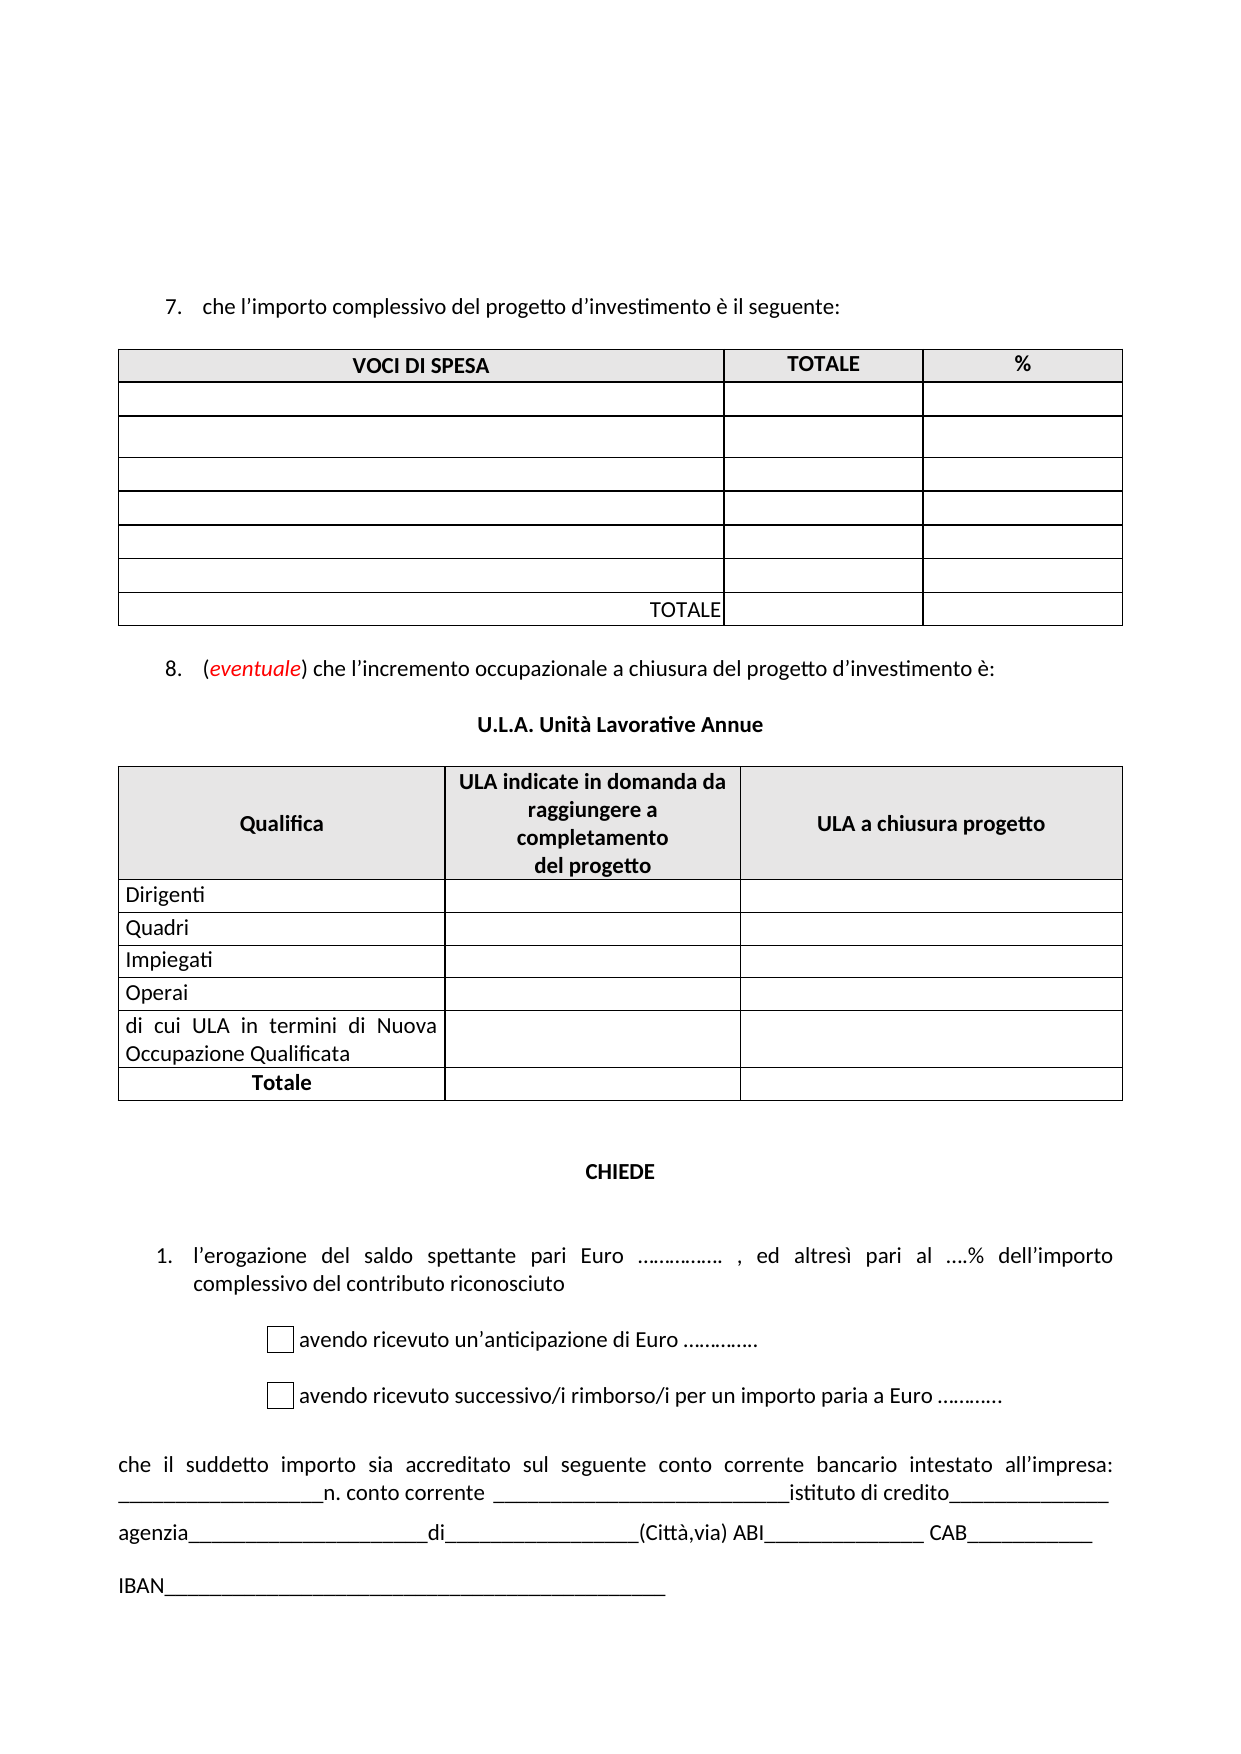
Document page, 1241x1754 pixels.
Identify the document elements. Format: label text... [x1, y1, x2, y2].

text avendo ricevuto successivo/i rimborso/i per un importo paria a Euro ………... [266, 1381, 1114, 1409]
table_header Qualifica [119, 767, 444, 879]
text che il suddetto importo sia accreditato sul seguente conto corrente bancario intestato all’impresa: __________________n. conto corrente __________________________istituto di credito______________ [118, 1450, 1114, 1506]
table_cell [741, 880, 1122, 912]
text IBAN____________________________________________ [118, 1571, 1122, 1599]
list l’erogazione del saldo spettante pari Euro ……………. , ed altresì pari al ….% dell’importo complessivo del contributo riconosciuto [156, 1241, 1114, 1297]
table_cell [725, 492, 922, 524]
table_cell Operai [119, 978, 444, 1010]
table_cell [446, 880, 740, 912]
table_cell [119, 492, 723, 524]
text U.L.A. Unità Lavorative Annue [118, 710, 1122, 738]
table_cell [924, 417, 1122, 456]
table_cell [725, 417, 922, 456]
table_cell [741, 978, 1122, 1010]
table_header ULA indicate in domanda da raggiungere a completamento del progetto [446, 767, 740, 879]
table_cell [119, 458, 723, 490]
table_cell [924, 559, 1122, 591]
table_cell [725, 559, 922, 591]
table_cell [725, 593, 922, 625]
text agenzia_____________________di_________________(Città,via) ABI______________ CAB___________ [118, 1518, 1114, 1546]
table_cell [119, 526, 723, 558]
table_cell di cui ULA in termini di Nuova Occupazione Qualificata [119, 1011, 444, 1067]
text CHIEDE [118, 1157, 1122, 1185]
table_cell [446, 1011, 740, 1067]
text avendo ricevuto un’anticipazione di Euro ………….. [266, 1325, 1114, 1353]
table_header ULA a chiusura progetto [741, 767, 1122, 879]
table_cell Dirigenti [119, 880, 444, 912]
list che l’importo complessivo del progetto d’investimento è il seguente: [165, 292, 1122, 320]
table_cell [446, 1068, 740, 1100]
table_cell [446, 946, 740, 977]
table_cell [119, 383, 723, 415]
table_header % [924, 350, 1122, 381]
list (eventuale) che l’incremento occupazionale a chiusura del progetto d’investimento è: [165, 654, 1122, 682]
table_cell [725, 383, 922, 415]
table_cell Quadri [119, 913, 444, 944]
table_cell [446, 913, 740, 944]
table_cell [924, 383, 1122, 415]
table_cell [924, 526, 1122, 558]
table_cell [741, 1068, 1122, 1100]
table_cell [446, 978, 740, 1010]
table_header TOTALE [725, 350, 922, 381]
table_cell Totale [119, 1068, 444, 1100]
table_cell Impiegati [119, 946, 444, 977]
table_cell [119, 559, 723, 591]
table_cell [924, 593, 1122, 625]
table_cell [924, 458, 1122, 490]
table_cell [924, 492, 1122, 524]
table_cell [725, 458, 922, 490]
table_cell TOTALE [119, 593, 723, 625]
table_cell [741, 913, 1122, 944]
table_header VOCI DI SPESA [119, 350, 723, 381]
table_cell [741, 946, 1122, 977]
table_cell [119, 417, 723, 456]
table_cell [725, 526, 922, 558]
table_cell [741, 1011, 1122, 1067]
